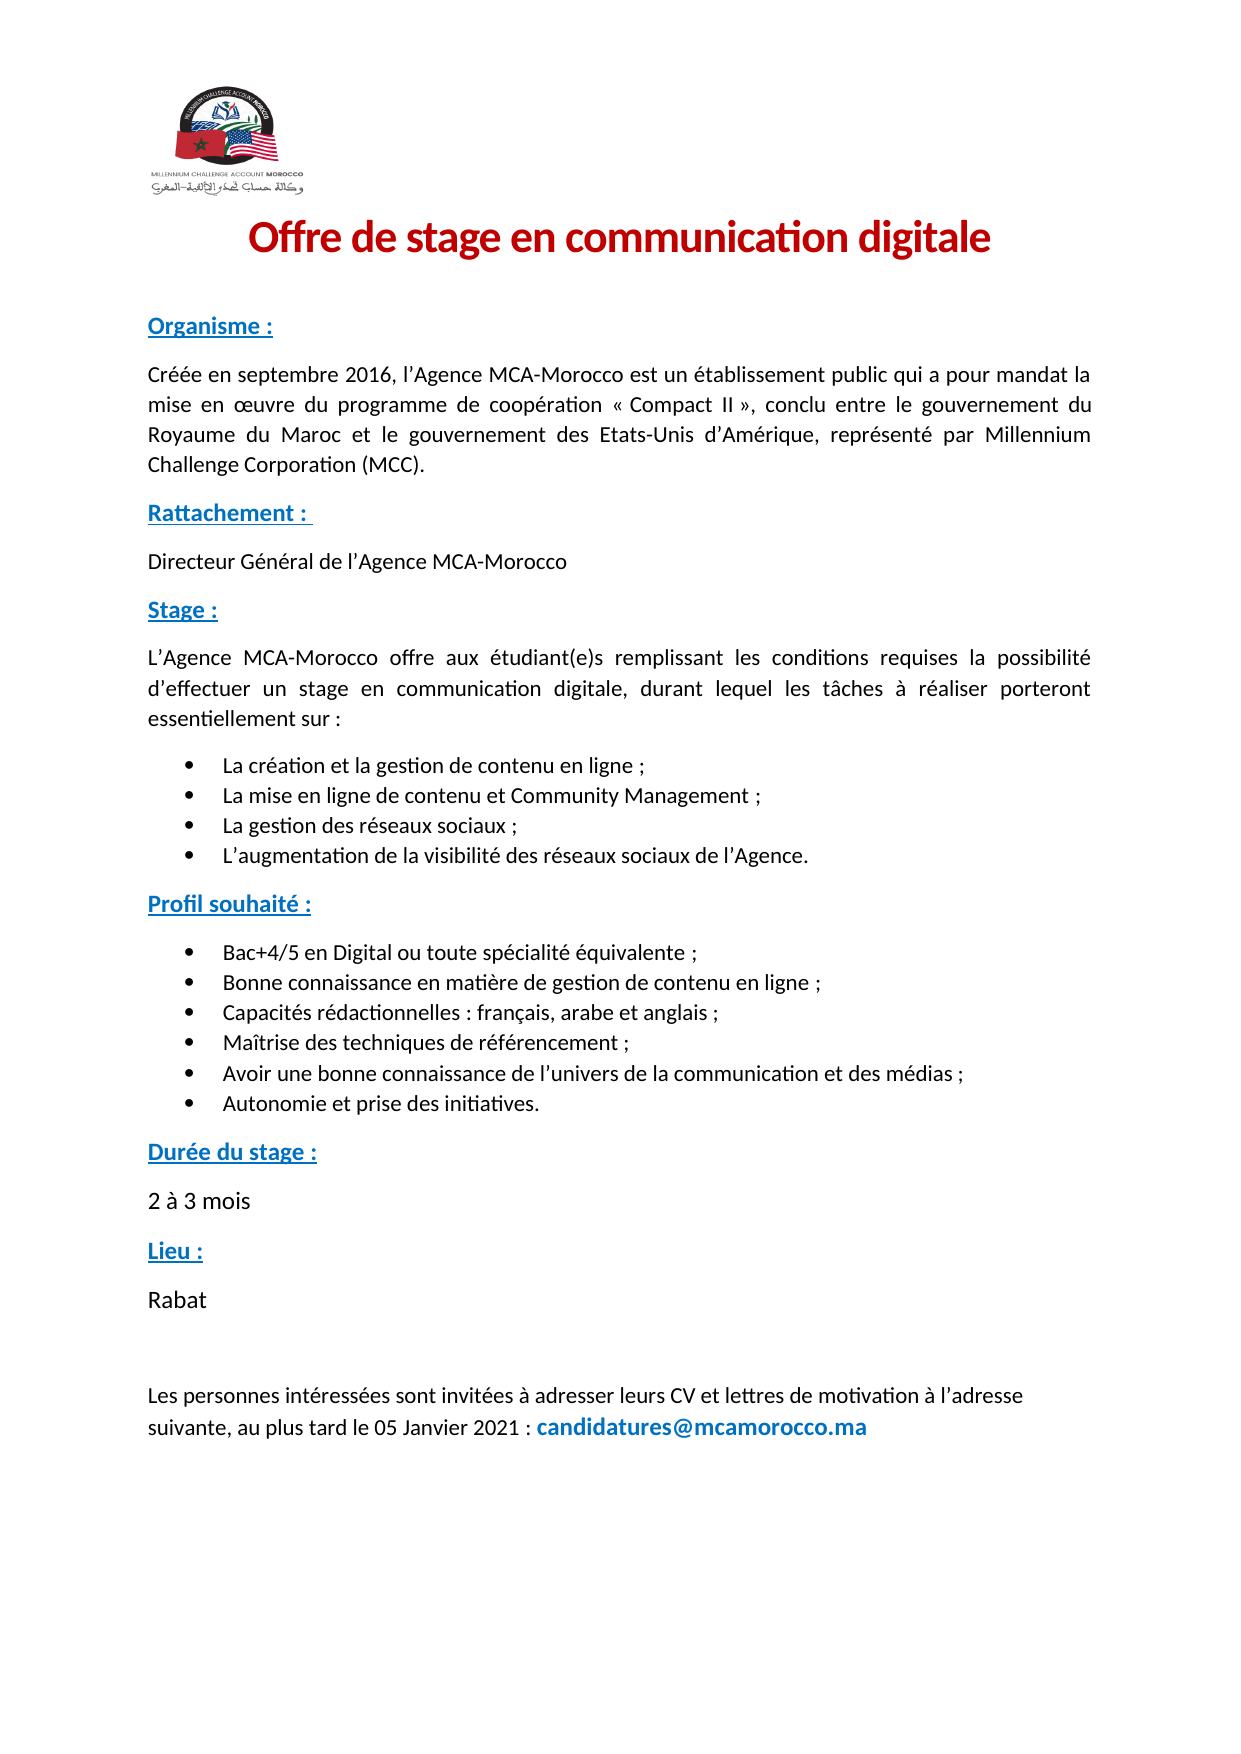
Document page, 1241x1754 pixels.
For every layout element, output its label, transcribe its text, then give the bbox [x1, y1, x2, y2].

text Profil souhaité : [148, 888, 1093, 919]
text Lieu : [148, 1235, 1093, 1266]
list Bac+4/5 en Digital ou toute spécialité équivalente ; [185, 938, 1093, 966]
list Avoir une bonne connaissance de l’univers de la communication et des médias ; [185, 1059, 1093, 1087]
list L’augmentation de la visibilité des réseaux sociaux de l’Agence. [185, 841, 1093, 869]
title Offre de stage en communication digitale [148, 208, 1093, 263]
text L’Agence MCA-Morocco offre aux étudiant(e)s remplissant les conditions requises la possibilité d’effectuer un stage en communication digitale, durant lequel les tâches à réaliser porteront essentiellement sur : [148, 643, 1093, 732]
text Organisme : [148, 310, 1093, 341]
picture [147, 73, 307, 208]
text 2 à 3 mois [148, 1185, 1093, 1216]
text Directeur Général de l’Agence MCA-Morocco [148, 547, 1093, 575]
list La gestion des réseaux sociaux ; [185, 811, 1093, 839]
list Capacités rédactionnelles : français, arabe et anglais ; [185, 998, 1093, 1026]
text Durée du stage : [148, 1136, 1093, 1166]
list Maîtrise des techniques de référencement ; [185, 1028, 1093, 1057]
text Rattachement : [148, 497, 1093, 528]
text Rabat [148, 1284, 1093, 1315]
text Les personnes intéressées sont invitées à adresser leurs CV et lettres de motivation à l’adresse suivante, au plus tard le 05 Janvier 2021 : candidatures@mcamorocco.ma [148, 1381, 1093, 1442]
list Autonomie et prise des initiatives. [185, 1089, 1093, 1117]
list Bonne connaissance en matière de gestion de contenu en ligne ; [185, 968, 1093, 996]
text Créée en septembre 2016, l’Agence MCA-Morocco est un établissement public qui a pour mandat la mise en œuvre du programme de coopération « Compact II », conclu entre le gouvernement du Royaume du Maroc et le gouvernement des Etats-Unis d’Amérique, représenté par Millennium Challenge Corporation (MCC). [148, 360, 1093, 479]
text Stage : [148, 594, 1093, 624]
list La création et la gestion de contenu en ligne ; [185, 751, 1093, 779]
list La mise en ligne de contenu et Community Management ; [185, 781, 1093, 809]
